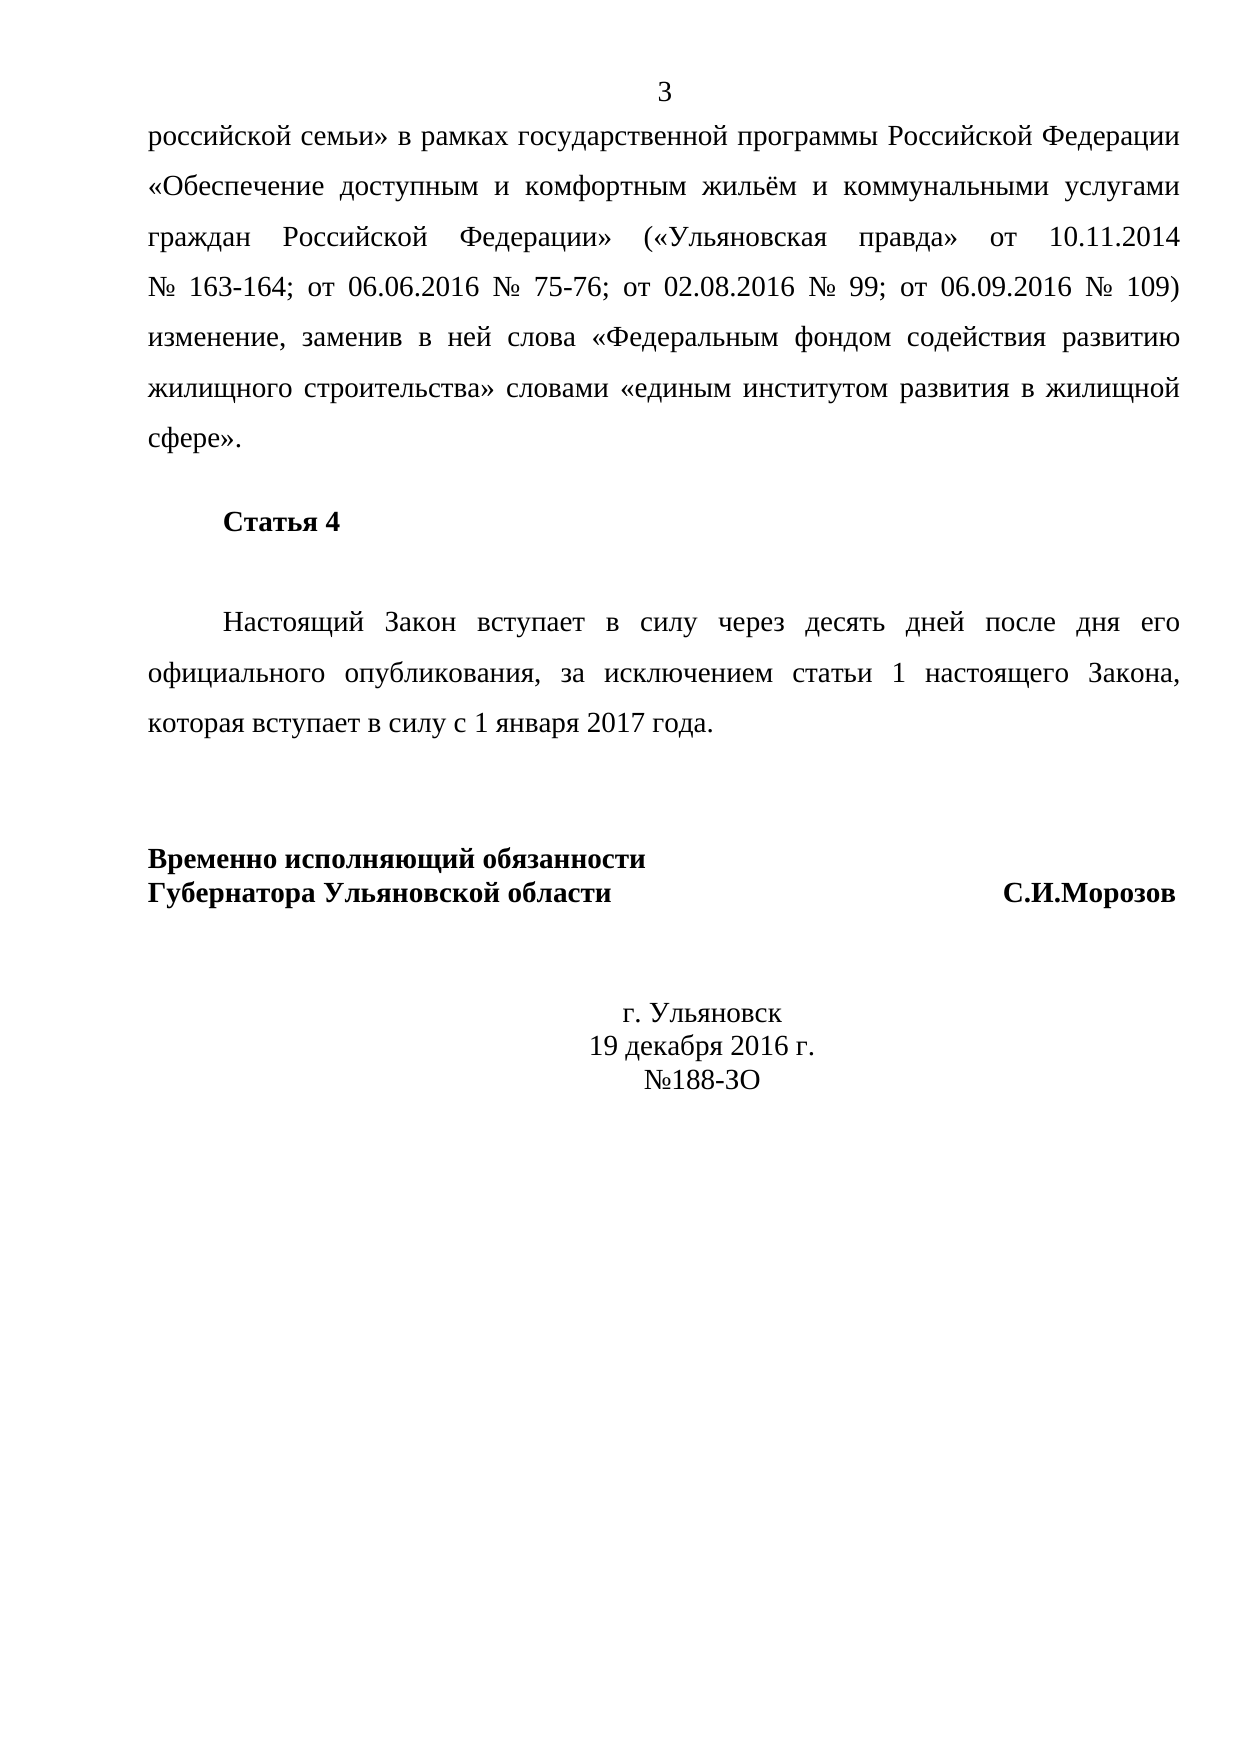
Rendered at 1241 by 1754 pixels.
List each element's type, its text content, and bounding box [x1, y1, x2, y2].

text Губернатора Ульяновской области С.И.Морозов [148, 875, 1181, 909]
text Статья 4 [148, 504, 1181, 537]
text Временно исполняющий обязанности [148, 842, 1181, 875]
text 19 декабря . [148, 1028, 1181, 1062]
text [148, 118, 1181, 453]
text Настоящий Закон вступает в силу через десять дней после дня его официального опубликования, за исключением статьи 1 настоящего Закона, которая вступает в силу с 1 января 2017 года. [148, 604, 1181, 739]
text №188-ЗО [148, 1062, 1181, 1096]
text г. Ульяновск [148, 995, 1181, 1028]
